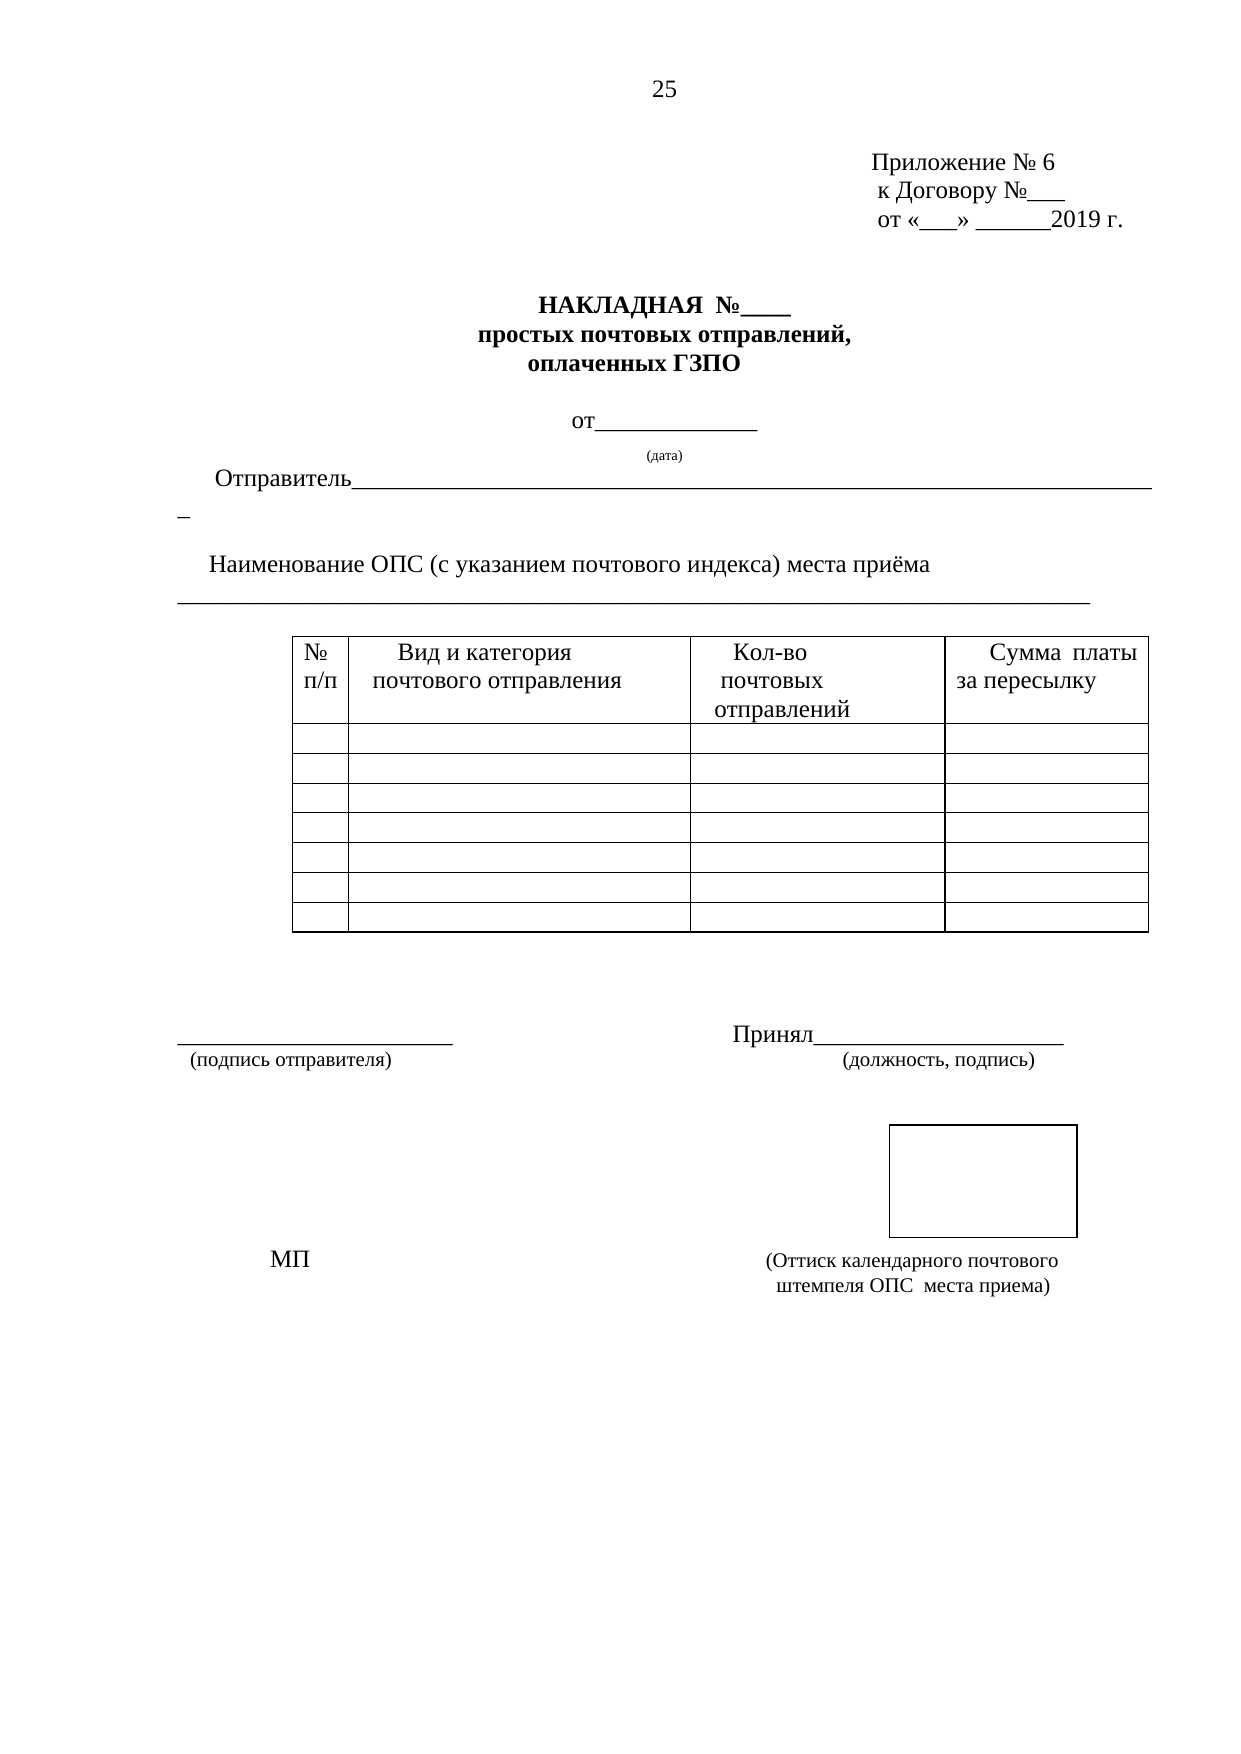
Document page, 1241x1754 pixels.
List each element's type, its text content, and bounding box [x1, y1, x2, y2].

text от_____________ [177, 406, 1152, 434]
table_cell [691, 903, 944, 931]
table_cell [293, 873, 348, 902]
table_cell [946, 843, 1148, 872]
table_cell [946, 754, 1148, 782]
table_cell [946, 903, 1148, 931]
table_cell [691, 784, 944, 812]
text ______________________ Принял____________________ [177, 1019, 1152, 1047]
text МП (Оттиск календарного почтового [177, 1244, 1152, 1273]
table_cell [349, 754, 690, 782]
table_cell [293, 754, 348, 782]
text к Договору №___ [177, 176, 1152, 204]
table_cell [691, 873, 944, 902]
text оплаченных ГЗПО [177, 348, 1152, 377]
table_cell [349, 813, 690, 842]
table_header Сумма платы за пересылку [946, 637, 1148, 723]
table_cell [293, 903, 348, 931]
table_cell [946, 724, 1148, 753]
table_cell [946, 813, 1148, 842]
table_cell [349, 873, 690, 902]
text Наименование ОПС (с указанием почтового индекса) места приёма [177, 549, 1152, 578]
table_cell [293, 784, 348, 812]
table_cell [293, 813, 348, 842]
text простых почтовых отправлений, [177, 319, 1152, 348]
text Приложение № 6 [177, 147, 1240, 176]
text (дата) [177, 434, 1152, 463]
table_cell [349, 903, 690, 931]
text _________________________________________________________________________ [177, 578, 1152, 607]
text НАКЛАДНАЯ №____ [177, 291, 1152, 319]
table_header № п/п [293, 637, 348, 723]
table_header Вид и категория почтового отправления [349, 637, 690, 723]
table_cell [691, 754, 944, 782]
text (подпись отправителя) (должность, подпись) [177, 1047, 1152, 1071]
table_cell [946, 784, 1148, 812]
table_cell [293, 843, 348, 872]
table_cell [349, 724, 690, 753]
table_cell [349, 784, 690, 812]
table_cell [293, 724, 348, 753]
text Отправитель_________________________________________________________________ [177, 463, 1152, 521]
table_cell [691, 843, 944, 872]
text штемпеля ОПС места приема) [177, 1273, 1152, 1297]
text от «___» ______2019 г. [177, 204, 1131, 233]
table_header Кол-во почтовых отправлений [691, 637, 944, 723]
table_cell [691, 724, 944, 753]
table_cell [349, 843, 690, 872]
table_cell [946, 873, 1148, 902]
table_cell [691, 813, 944, 842]
